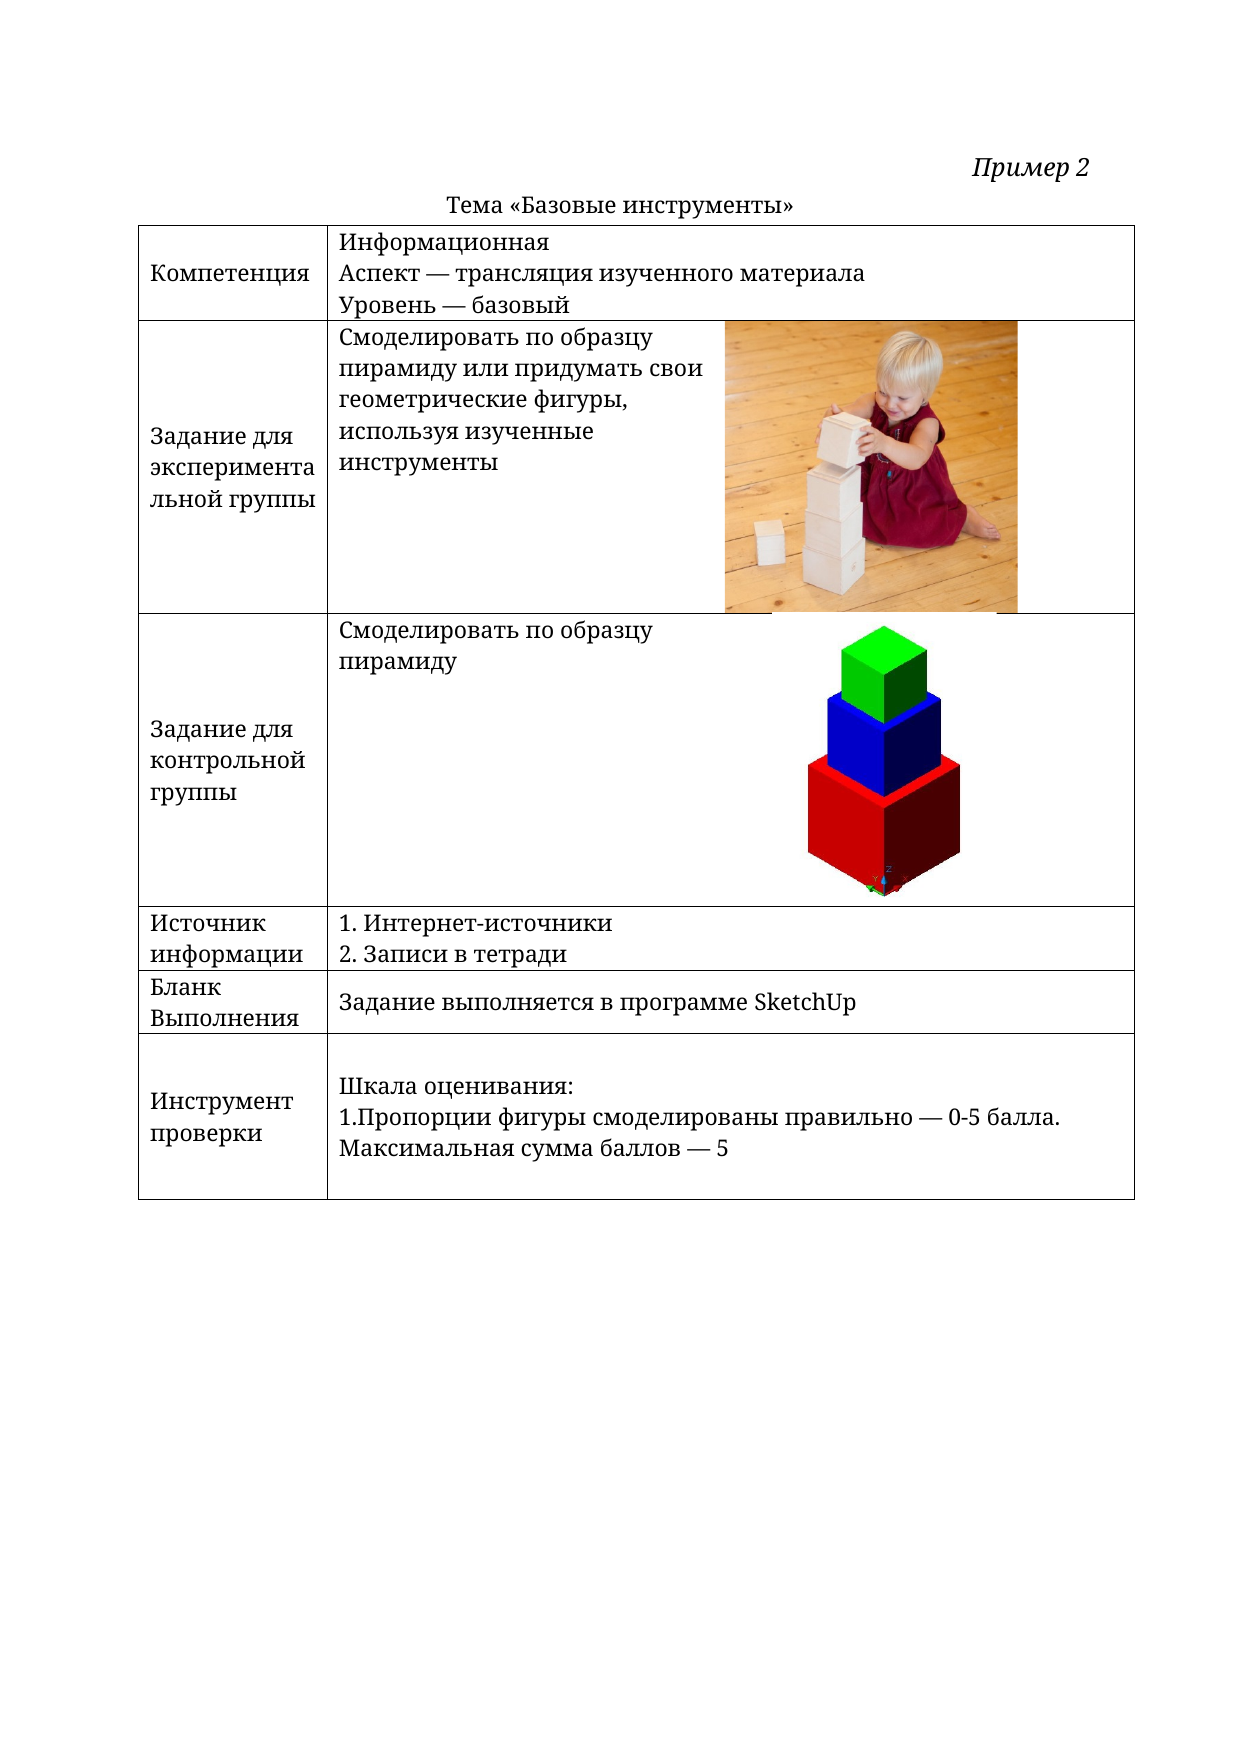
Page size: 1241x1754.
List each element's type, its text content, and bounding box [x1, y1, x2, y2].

table_cell Смоделировать по образцу пирамиду или придумать свои геометрические фигуры, используя изученные инструменты [328, 321, 1134, 613]
table_cell Шкала оценивания: 1.Пропорции фигуры смоделированы правильно — 0-5 балла. Максимальная сумма баллов — 5 [328, 1034, 1134, 1199]
text Пример 2 [150, 150, 1090, 184]
table_cell Задание для контрольной группы [139, 614, 327, 906]
table_header Информационная Аспект — трансляция изученного материала Уровень — базовый [328, 226, 1134, 320]
table_cell Задание для экспериментальной группы [139, 321, 327, 613]
table_cell Инструмент проверки [139, 1034, 327, 1199]
table_cell Бланк Выполнения [139, 971, 327, 1033]
text Тема «Базовые инструменты» [150, 189, 1090, 220]
picture [771, 612, 997, 904]
table_cell Смоделировать по образцу пирамиду [328, 614, 1134, 906]
table_cell Задание выполняется в программе SketchUp [328, 971, 1134, 1033]
table_header Компетенция [139, 226, 327, 320]
table_cell Источник информации [139, 907, 327, 969]
table_cell 1. Интернет-источники 2. Записи в тетради [328, 907, 1134, 969]
